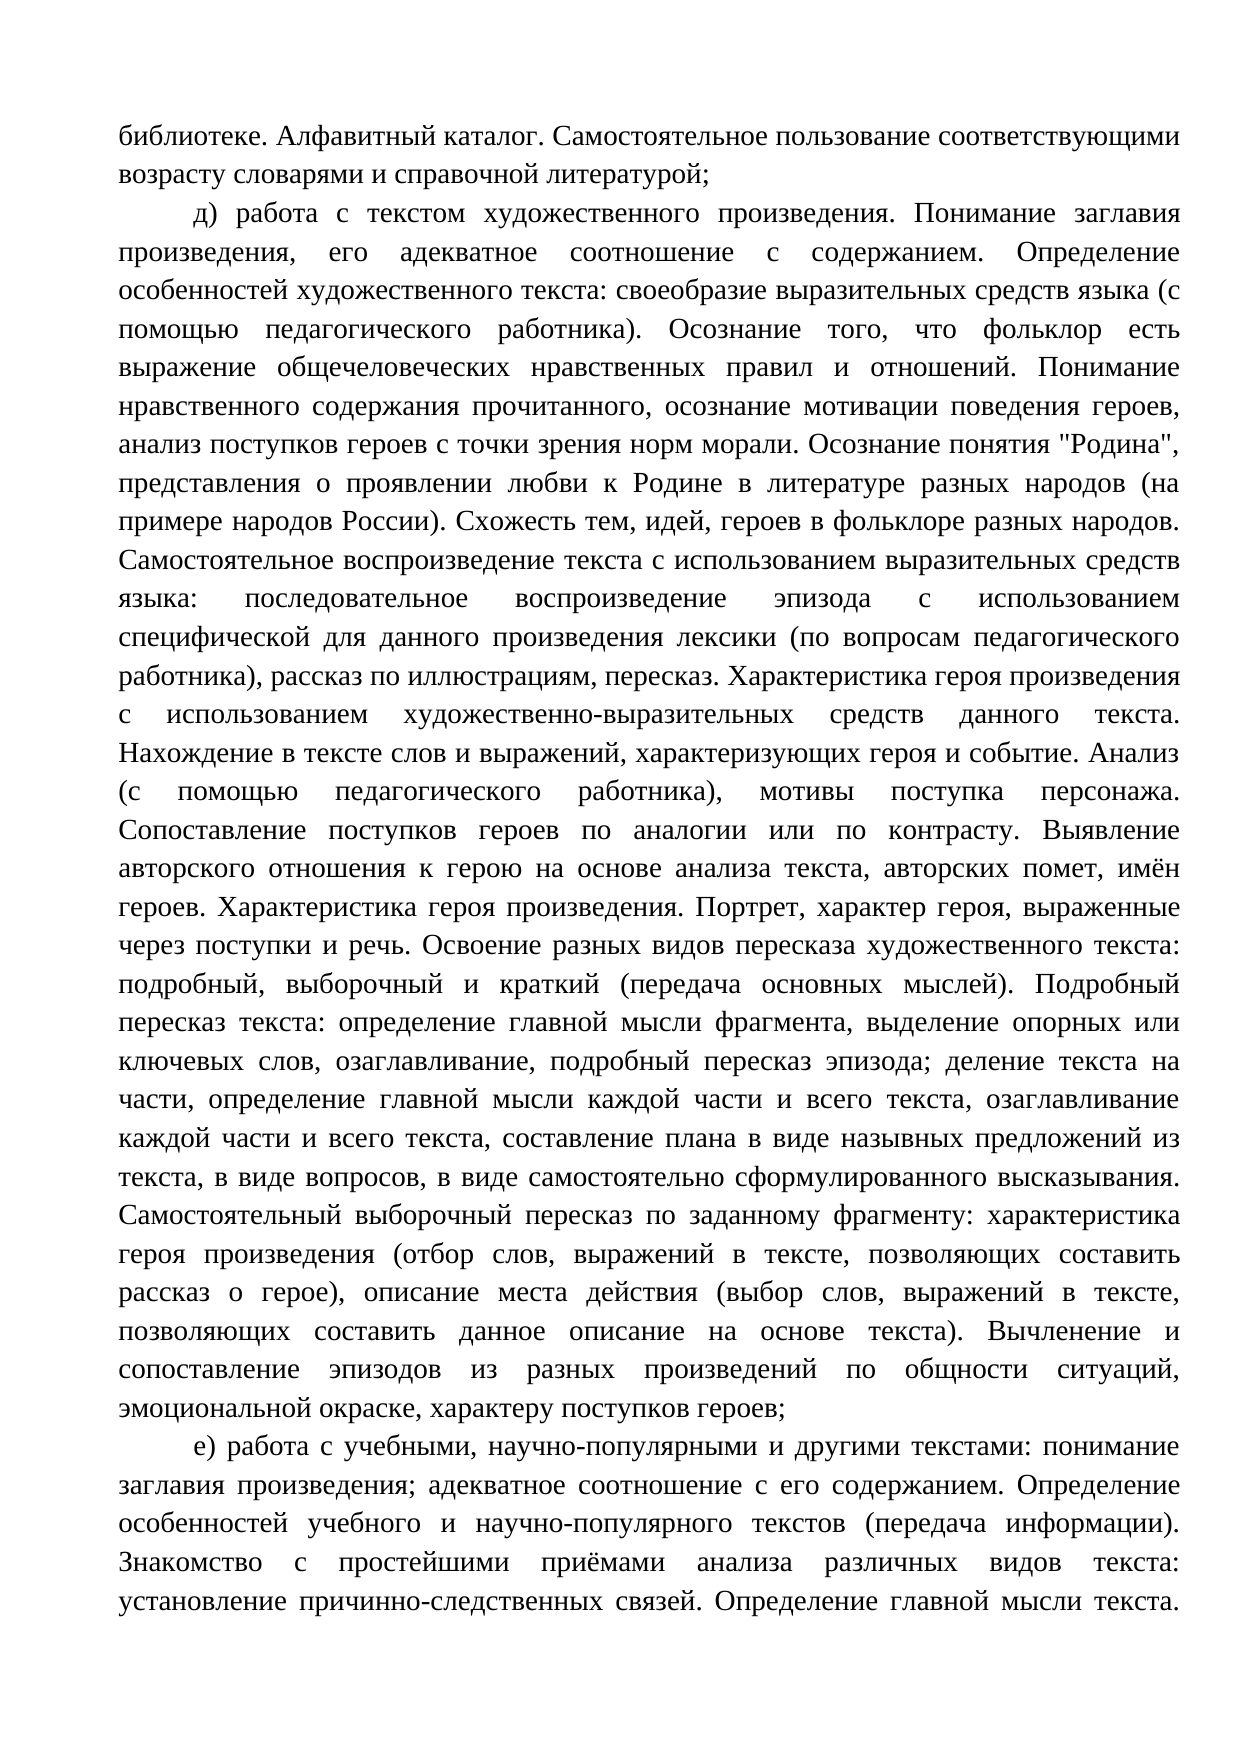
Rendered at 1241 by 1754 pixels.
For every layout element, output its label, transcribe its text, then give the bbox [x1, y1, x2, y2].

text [118, 118, 1181, 190]
text д) работа с текстом художественного произведения. Понимание заглавия произведения, его адекватное соотношение с содержанием. Определение особенностей художественного текста: своеобразие выразительных средств языка (с помощью педагогического работника). Осознание того, что фольклор есть выражение общечеловеческих нравственных правил и отношений. Понимание нравственного содержания прочитанного, осознание мотивации поведения героев, анализ поступков героев с точки зрения норм морали. Осознание понятия "Родина", представления о проявлении любви к Родине в литературе разных народов (на примере народов России). Схожесть тем, идей, героев в фольклоре разных народов. Самостоятельное воспроизведение текста с использованием выразительных средств языка: последовательное воспроизведение эпизода с использованием специфической для данного произведения лексики (по вопросам педагогического работника), рассказ по иллюстрациям, пересказ. Характеристика героя произведения с использованием художественно-выразительных средств данного текста. Нахождение в тексте слов и выражений, характеризующих героя и событие. Анализ (с помощью педагогического работника), мотивы поступка персонажа. Сопоставление поступков героев по аналогии или по контрасту. Выявление авторского отношения к герою на основе анализа текста, авторских помет, имён героев. Характеристика героя произведения. Портрет, характер героя, выраженные через поступки и речь. Освоение разных видов пересказа художественного текста: подробный, выборочный и краткий (передача основных мыслей). Подробный пересказ текста: определение главной мысли фрагмента, выделение опорных или ключевых слов, озаглавливание, подробный пересказ эпизода; деление текста на части, определение главной мысли каждой части и всего текста, озаглавливание каждой части и всего текста, составление плана в виде назывных предложений из текста, в виде вопросов, в виде самостоятельно сформулированного высказывания. Самостоятельный выборочный пересказ по заданному фрагменту: характеристика героя произведения (отбор слов, выражений в тексте, позволяющих составить рассказ о герое), описание места действия (выбор слов, выражений в тексте, позволяющих составить данное описание на основе текста). Вычленение и сопоставление эпизодов из разных произведений по общности ситуаций, эмоциональной окраске, характеру поступков героев; [118, 195, 1181, 1423]
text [118, 1428, 1181, 1616]
